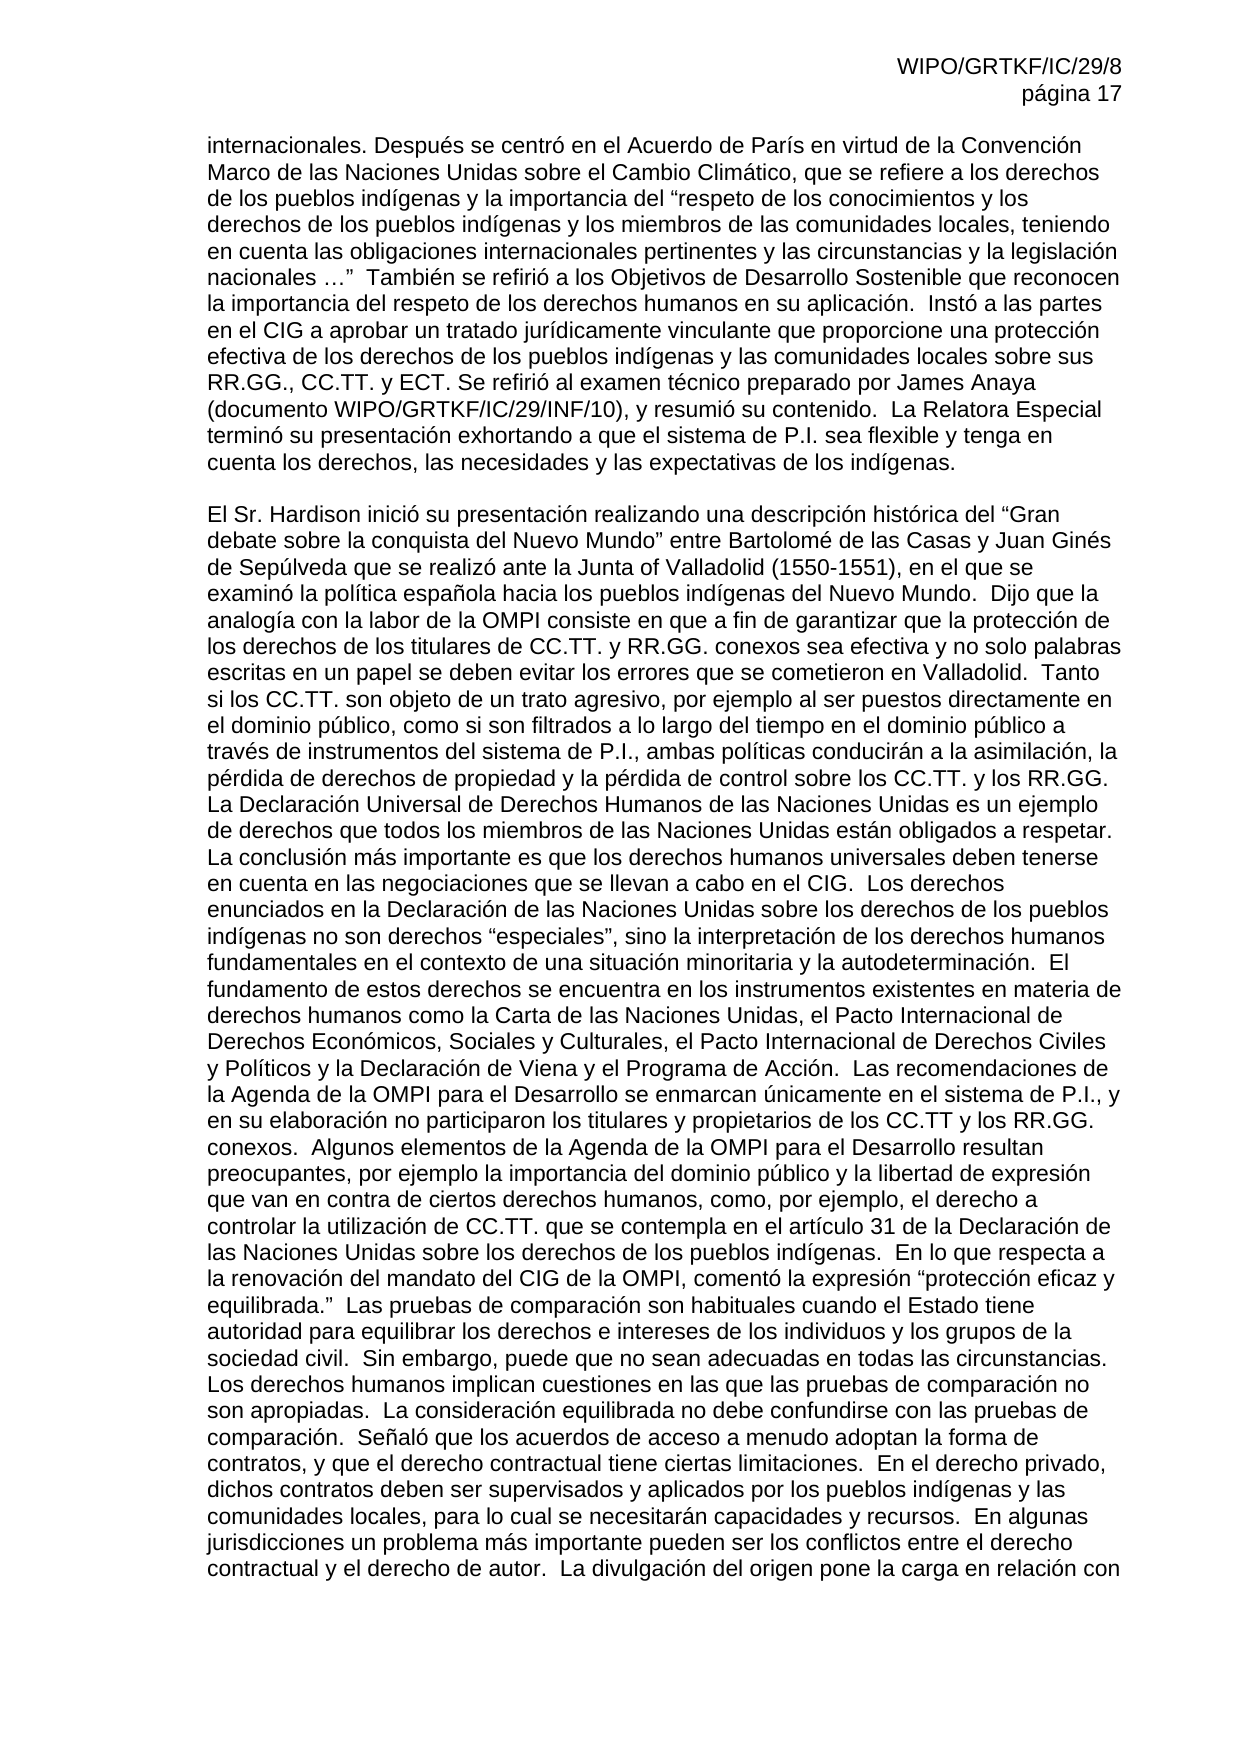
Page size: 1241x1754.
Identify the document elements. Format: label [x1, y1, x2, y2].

text [207, 501, 1122, 1582]
text [207, 132, 1122, 475]
